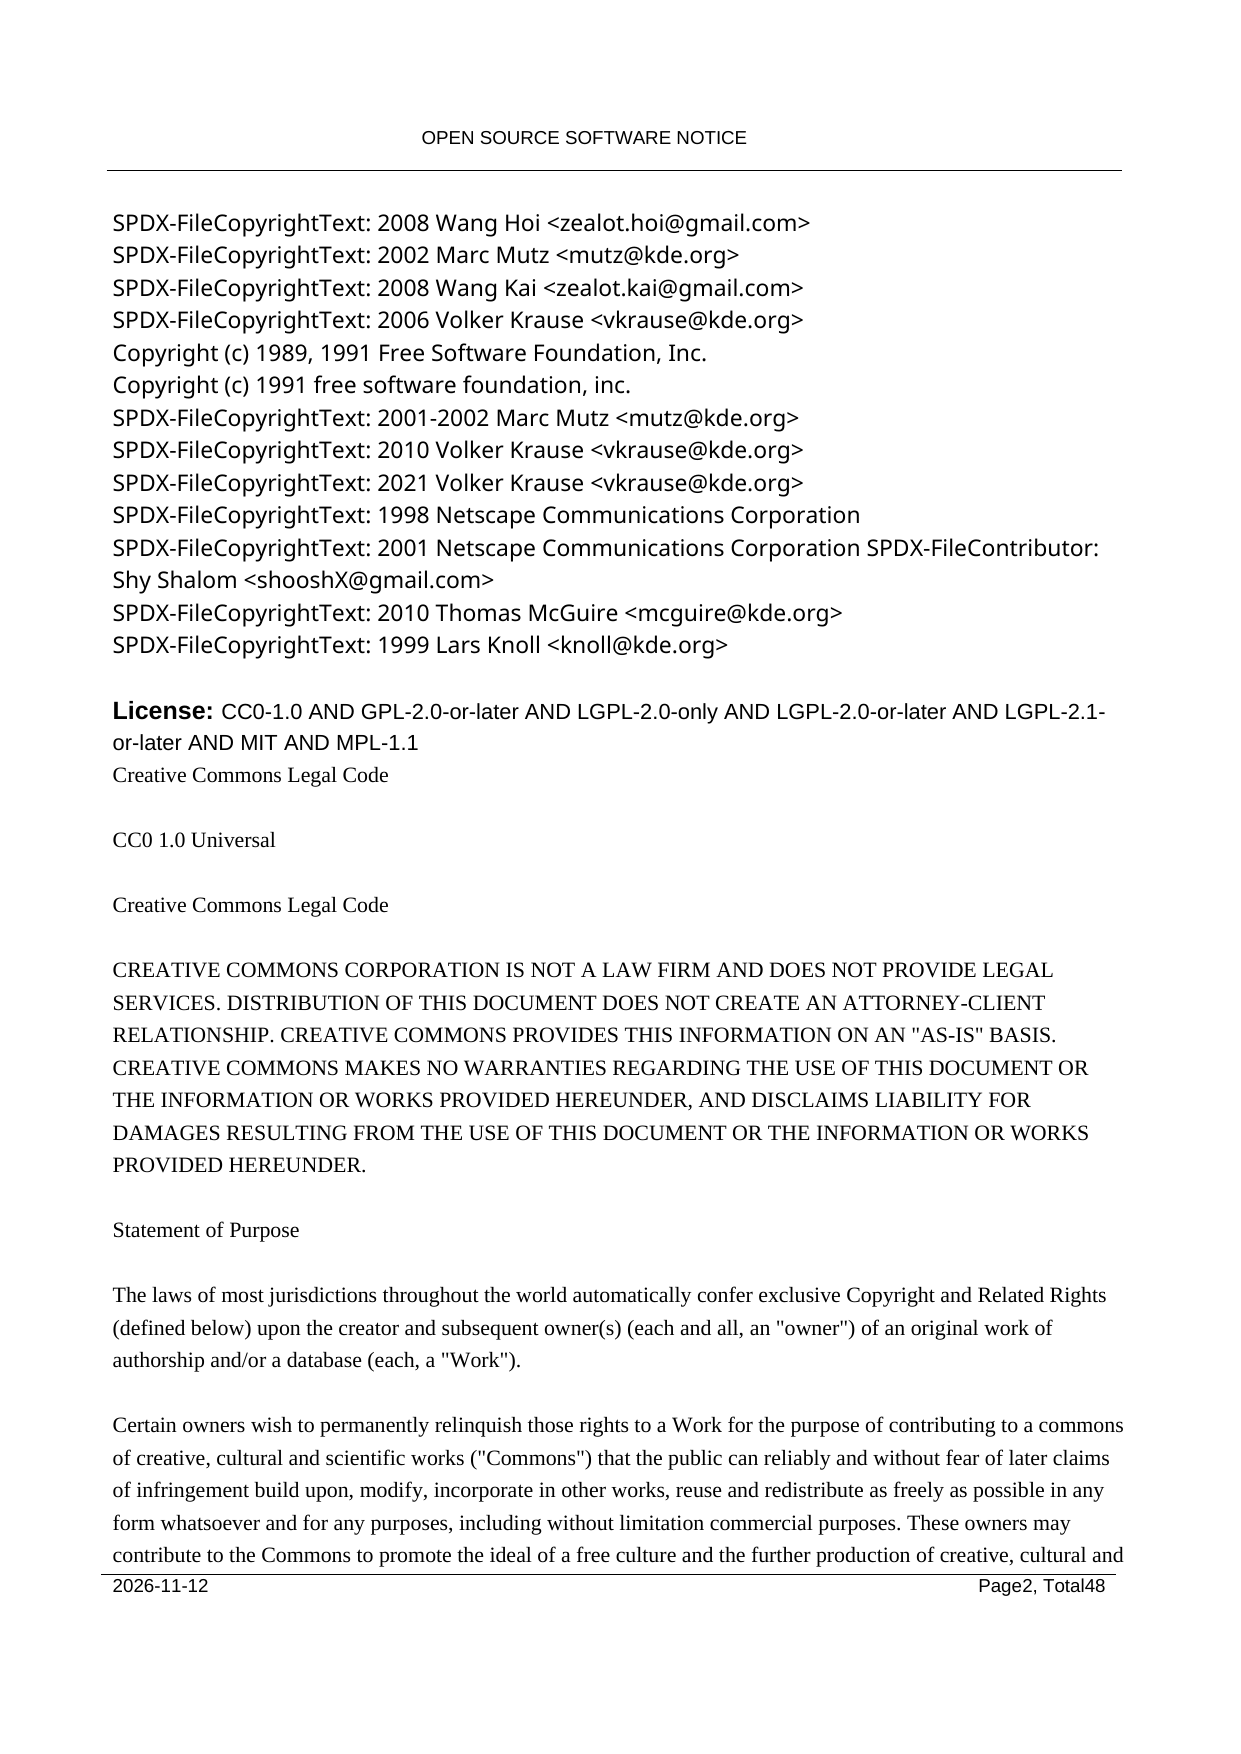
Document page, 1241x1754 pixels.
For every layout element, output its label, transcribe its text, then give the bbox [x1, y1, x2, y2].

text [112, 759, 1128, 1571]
text License: CC0-1.0 AND GPL-2.0-or-later AND LGPL-2.0-only AND LGPL-2.0-or-later AND LGPL-2.1-or-later AND MIT AND MPL-1.1 [112, 694, 1128, 759]
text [112, 206, 1128, 694]
